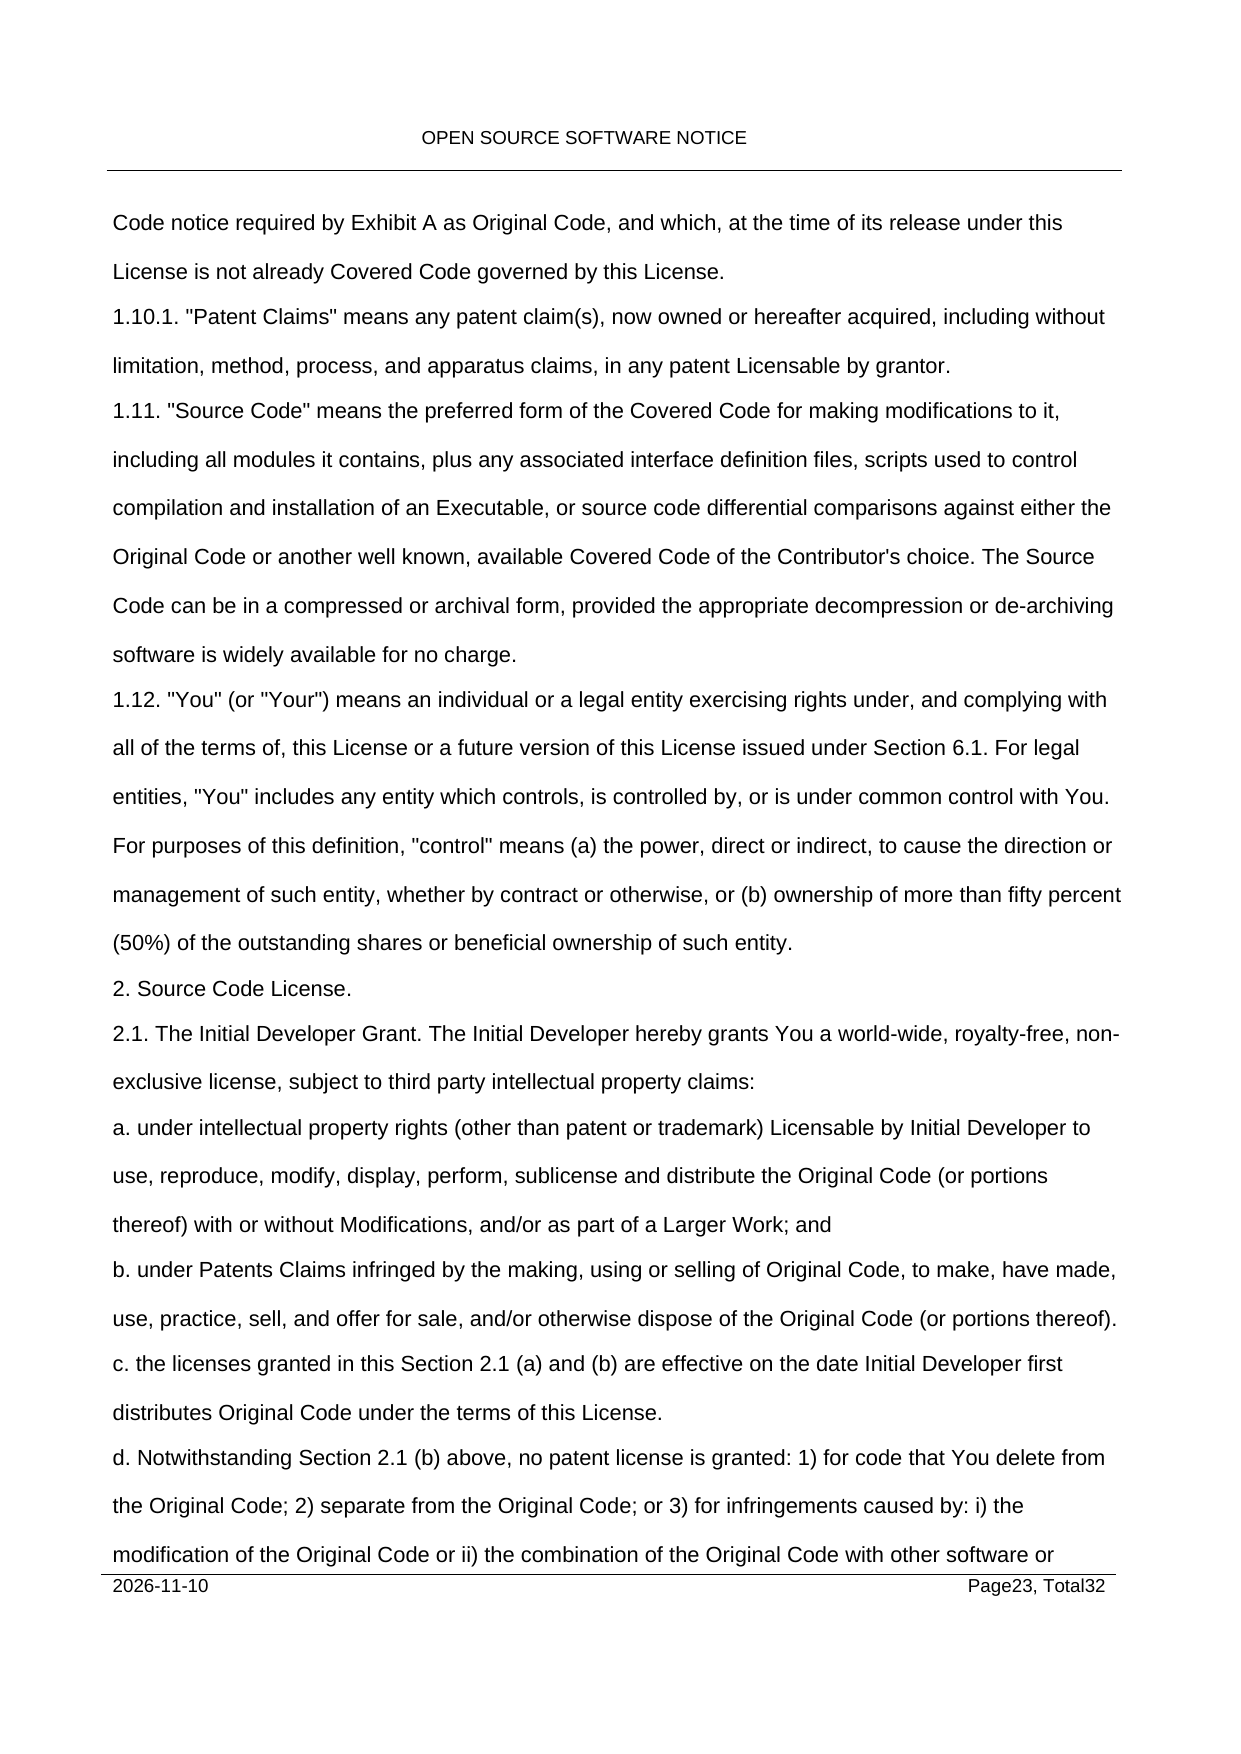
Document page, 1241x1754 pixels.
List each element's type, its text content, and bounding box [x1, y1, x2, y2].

text 2. Source Code License. [112, 972, 1128, 1004]
text b. under Patents Claims infringed by the making, using or selling of Original Code, to make, have made, use, practice, sell, and offer for sale, and/or otherwise dispose of the Original Code (or portions thereof). [112, 1253, 1128, 1334]
text 2.1. The Initial Developer Grant. The Initial Developer hereby grants You a world-wide, royalty-free, non-exclusive license, subject to third party intellectual property claims: [112, 1017, 1128, 1098]
text a. under intellectual property rights (other than patent or trademark) Licensable by Initial Developer to use, reproduce, modify, display, perform, sublicense and distribute the Original Code (or portions thereof) with or without Modifications, and/or as part of a Larger Work; and [112, 1111, 1128, 1241]
text 1.11. "Source Code" means the preferred form of the Covered Code for making modifications to it, including all modules it contains, plus any associated interface definition files, scripts used to control compilation and installation of an Executable, or source code differential comparisons against either the Original Code or another well known, available Covered Code of the Contributor's choice. The Source Code can be in a compressed or archival form, provided the appropriate decompression or de-archiving software is widely available for no charge. [112, 394, 1128, 670]
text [112, 206, 1128, 288]
text c. the licenses granted in this Section 2.1 (a) and (b) are effective on the date Initial Developer first distributes Original Code under the terms of this License. [112, 1347, 1128, 1428]
text 1.10.1. "Patent Claims" means any patent claim(s), now owned or hereafter acquired, including without limitation, method, process, and apparatus claims, in any patent Licensable by grantor. [112, 300, 1128, 381]
text 1.12. "You" (or "Your") means an individual or a legal entity exercising rights under, and complying with all of the terms of, this License or a future version of this License issued under Section 6.1. For legal entities, "You" includes any entity which controls, is controlled by, or is under common control with You. For purposes of this definition, "control" means (a) the power, direct or indirect, to cause the direction or management of such entity, whether by contract or otherwise, or (b) ownership of more than fifty percent (50%) of the outstanding shares or beneficial ownership of such entity. [112, 683, 1128, 959]
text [112, 1441, 1128, 1571]
